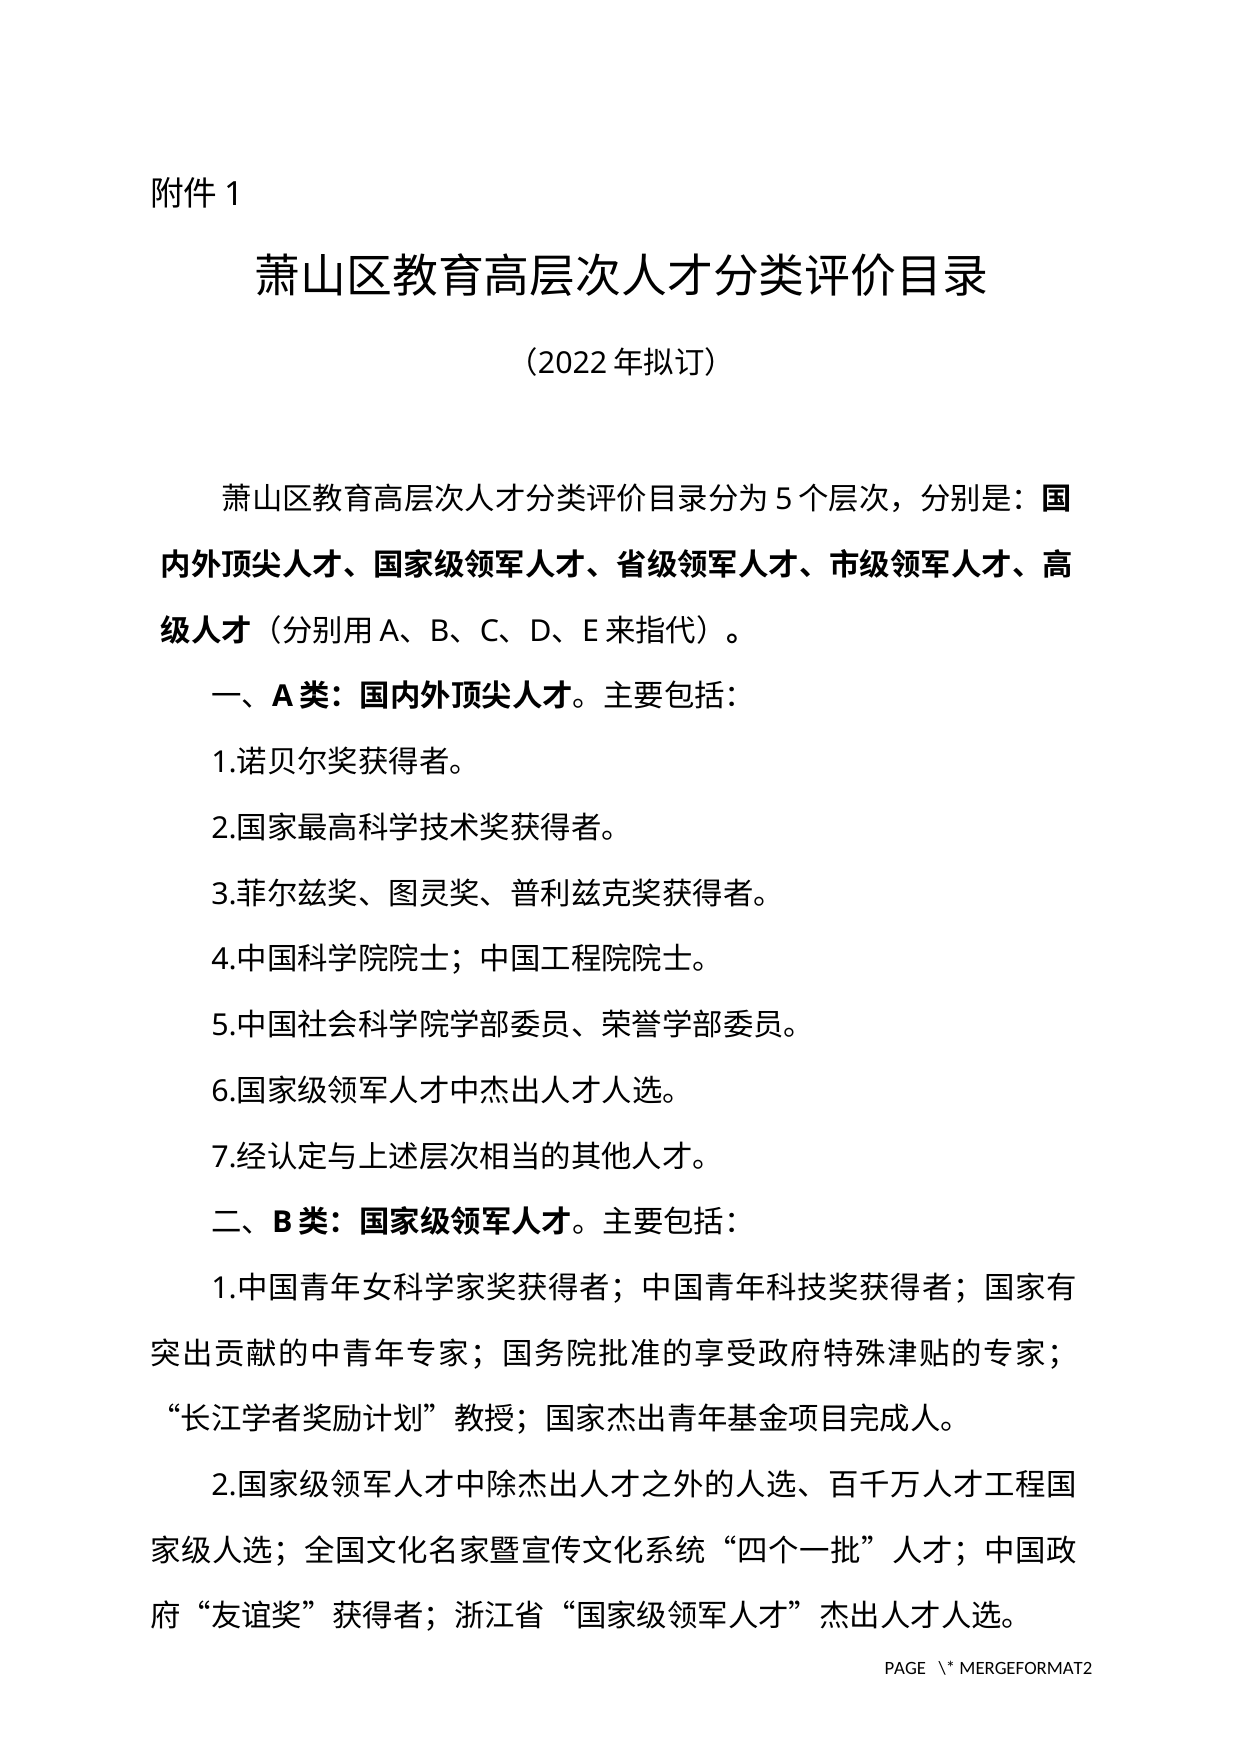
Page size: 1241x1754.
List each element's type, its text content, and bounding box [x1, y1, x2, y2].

text 萧山区教育高层次人才分类评价目录 [150, 239, 1092, 306]
text （2022年拟订） [150, 339, 1092, 383]
text 3.菲尔兹奖、图灵奖、普利兹克奖获得者。 [150, 869, 1080, 913]
text 萧山区教育高层次人才分类评价目录分为5个层次，分别是：国内外顶尖人才、国家级领军人才、省级领军人才、市级领军人才、高级人才（分别用A、B、C、D、E来指代）。 [160, 475, 1092, 650]
text 一、A类：国内外顶尖人才。主要包括： [150, 672, 1080, 716]
text 1.诺贝尔奖获得者。 [150, 738, 1080, 781]
text 2.国家最高科学技术奖获得者。 [150, 803, 1080, 847]
text 6.国家级领军人才中杰出人才人选。 [150, 1066, 1080, 1110]
text 附件1 [150, 167, 1092, 215]
text 4.中国科学院院士；中国工程院院士。 [150, 935, 1080, 979]
text 5.中国社会科学院学部委员、荣誉学部委员。 [150, 1001, 1080, 1044]
text 7.经认定与上述层次相当的其他人才。 [150, 1132, 1080, 1176]
text 二、B类：国家级领军人才。主要包括： [150, 1198, 1080, 1242]
text 2.国家级领军人才中除杰出人才之外的人选、百千万人才工程国家级人选；全国文化名家暨宣传文化系统“四个一批”人才；中国政府“友谊奖”获得者；浙江省“国家级领军人才”杰出人才人选。 [150, 1460, 1080, 1636]
text 1.中国青年女科学家奖获得者；中国青年科技奖获得者；国家有突出贡献的中青年专家；国务院批准的享受政府特殊津贴的专家；“长江学者奖励计划”教授；国家杰出青年基金项目完成人。 [150, 1263, 1080, 1438]
